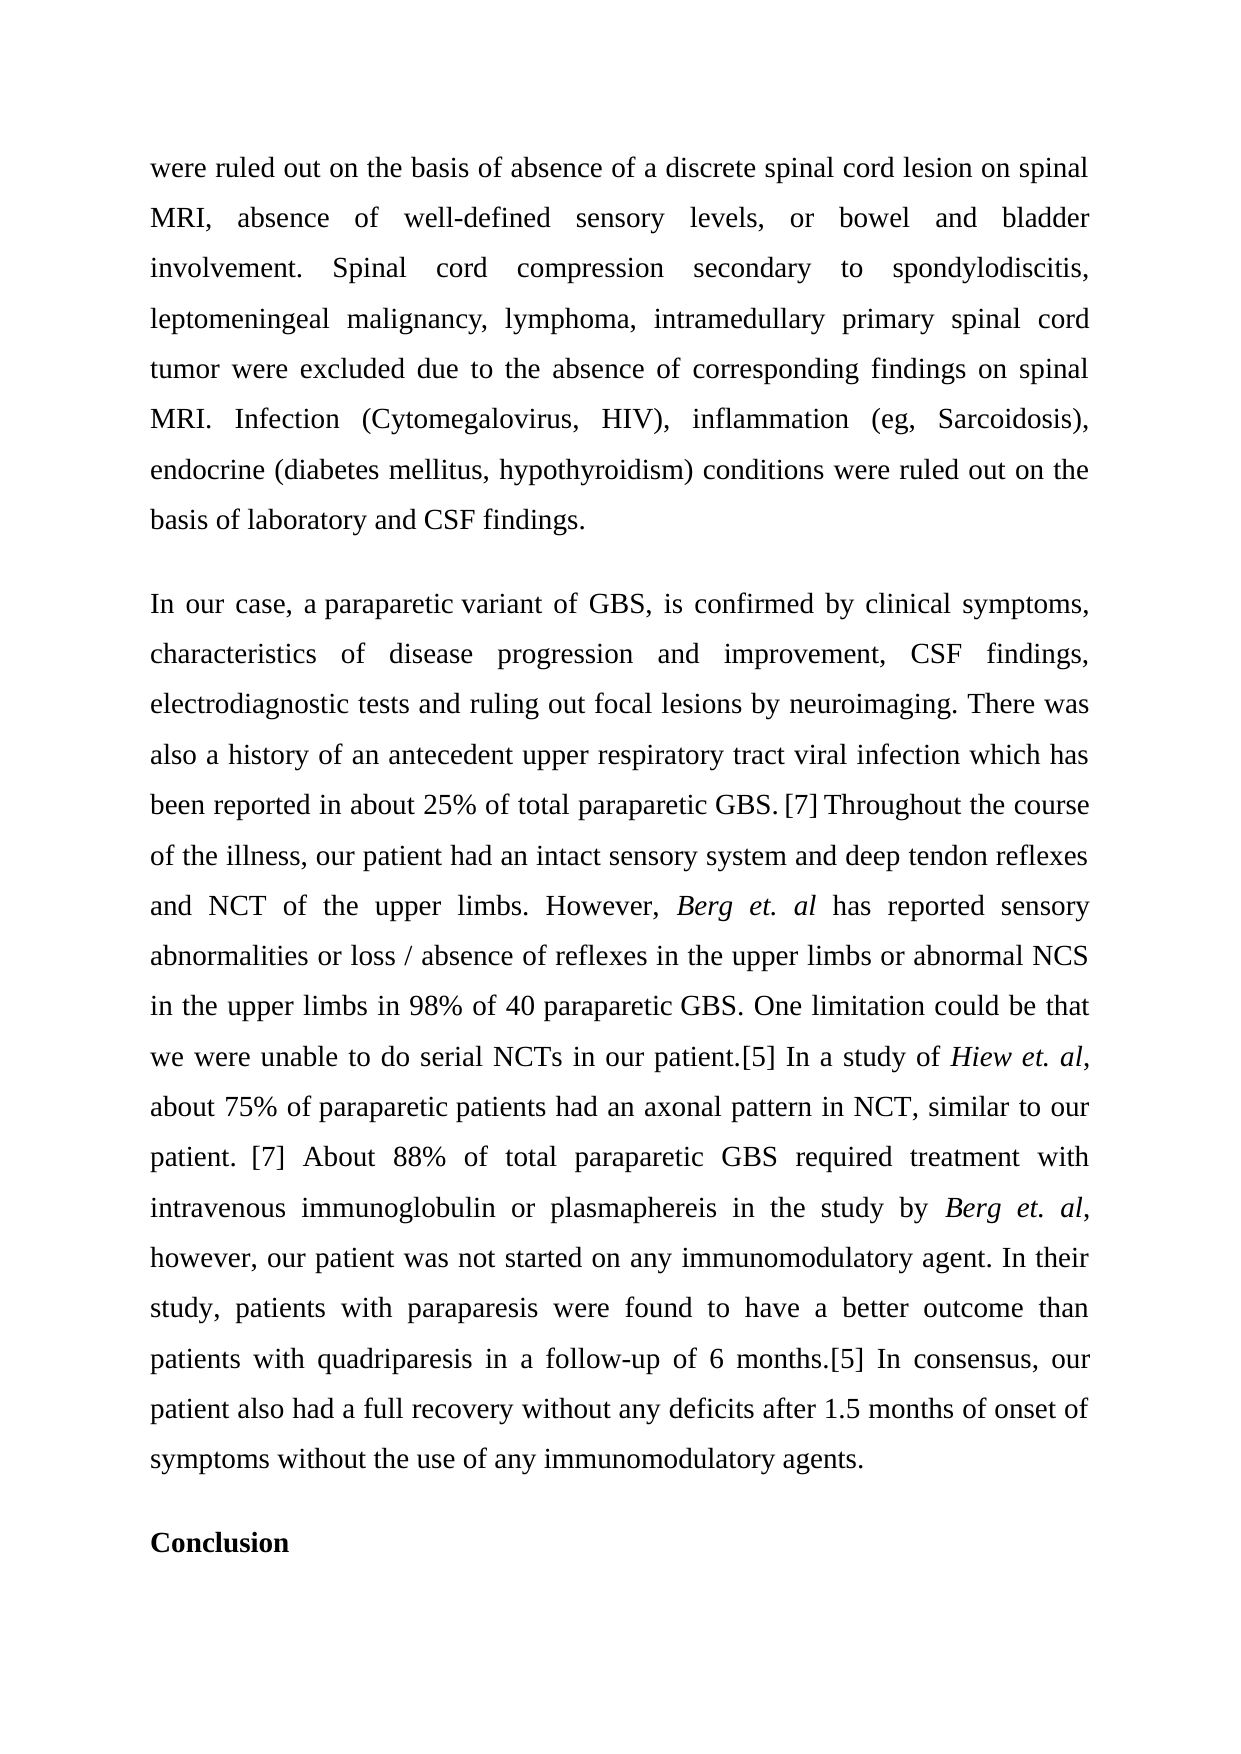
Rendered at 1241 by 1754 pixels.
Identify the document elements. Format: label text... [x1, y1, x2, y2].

text Conclusion [150, 1525, 1090, 1559]
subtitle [150, 150, 1090, 536]
text In our case, a paraparetic variant of GBS, is confirmed by clinical symptoms, characteristics of disease progression and improvement, CSF findings, electrodiagnostic tests and ruling out focal lesions by neuroimaging. There was also a history of an antecedent upper respiratory tract viral infection which has been reported in about 25% of total paraparetic GBS. [7] Throughout the course of the illness, our patient had an intact sensory system and deep tendon reflexes and NCT of the upper limbs. However, Berg et. al has reported sensory abnormalities or loss / absence of reflexes in the upper limbs or abnormal NCS in the upper limbs in 98% of 40 paraparetic GBS. One limitation could be that we were unable to do serial NCTs in our patient.[5] In a study of Hiew et. al, about 75% of paraparetic patients had an axonal pattern in NCT, similar to our patient. [7] About 88% of total paraparetic GBS required treatment with intravenous immunoglobulin or plasmaphereis in the study by Berg et. al, however, our patient was not started on any immunomodulatory agent. In their study, patients with paraparesis were found to have a better outcome than patients with quadriparesis in a follow-up of 6 months.[5] In consensus, our patient also had a full recovery without any deficits after 1.5 months of onset of symptoms without the use of any immunomodulatory agents. [150, 586, 1090, 1475]
